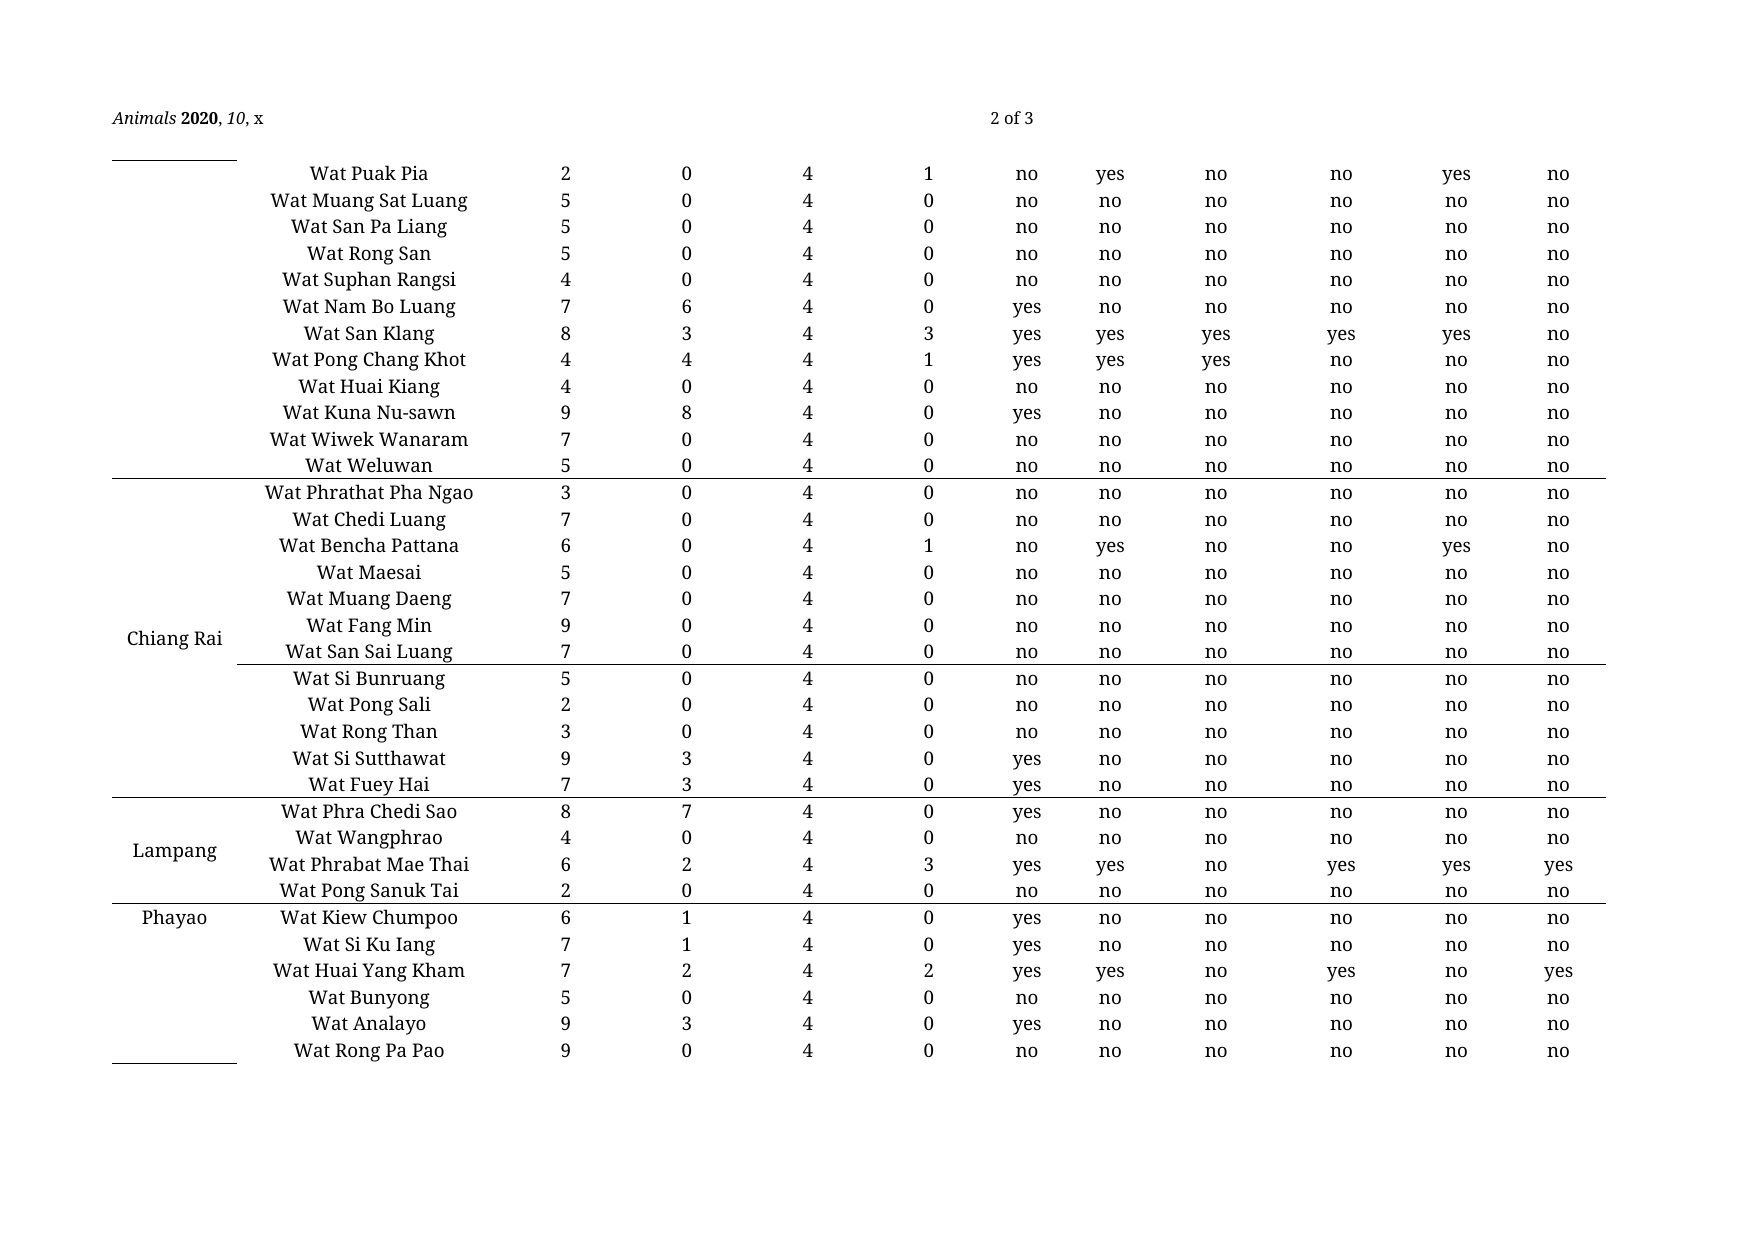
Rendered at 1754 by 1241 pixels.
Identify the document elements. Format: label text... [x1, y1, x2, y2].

table_cell no [985, 585, 1068, 611]
table_cell no [1152, 904, 1280, 930]
table_cell no [1510, 1010, 1606, 1036]
table_cell no [1152, 186, 1280, 213]
table_cell no [1280, 160, 1402, 186]
table_cell no [985, 638, 1068, 664]
table_cell yes [1402, 850, 1510, 877]
table_cell no [1152, 744, 1280, 770]
table_cell yes [1069, 345, 1152, 372]
table_cell yes [985, 292, 1068, 319]
table_cell 3 [872, 850, 985, 877]
table_cell 0 [630, 877, 743, 903]
table_cell no [985, 372, 1068, 398]
table_cell Wat Rong Pa Pao [237, 1036, 501, 1063]
table_cell no [1069, 266, 1152, 292]
table_cell no [1402, 558, 1510, 584]
table_cell 4 [743, 850, 872, 877]
table_cell 4 [743, 956, 872, 983]
table_cell 0 [872, 1036, 985, 1063]
table_cell no [1510, 345, 1606, 372]
table_cell no [985, 186, 1068, 213]
table_cell yes [1069, 319, 1152, 345]
table_cell Wat Pong Chang Khot [237, 345, 501, 372]
table_cell Wat Chedi Luang [237, 505, 501, 531]
table_cell no [1402, 186, 1510, 213]
table_cell 0 [630, 665, 743, 691]
table_cell 2 [630, 956, 743, 983]
table_cell yes [985, 770, 1068, 797]
table_cell 4 [743, 213, 872, 239]
table_cell no [1280, 399, 1402, 425]
table_cell 4 [743, 399, 872, 425]
table_cell no [1510, 717, 1606, 744]
table_cell Wat Rong Than [237, 717, 501, 744]
table_cell 0 [872, 824, 985, 850]
table_cell yes [985, 930, 1068, 956]
table_cell no [1069, 479, 1152, 505]
table_cell no [1280, 292, 1402, 319]
table_cell yes [985, 956, 1068, 983]
table_cell Wat Huai Kiang [237, 372, 501, 398]
table_cell no [1402, 505, 1510, 531]
table_cell no [1280, 186, 1402, 213]
table_cell no [1280, 558, 1402, 584]
table_cell no [1510, 160, 1606, 186]
table_cell no [1280, 505, 1402, 531]
table_cell 4 [743, 611, 872, 638]
table_cell 0 [872, 770, 985, 797]
table_cell no [985, 983, 1068, 1009]
table_cell no [985, 505, 1068, 531]
table_cell 0 [872, 691, 985, 717]
table_cell no [1152, 691, 1280, 717]
table_cell no [1402, 638, 1510, 664]
table_cell Phayao [112, 904, 237, 1063]
table_cell no [1510, 983, 1606, 1009]
table_cell no [1402, 665, 1510, 691]
table_cell no [1402, 452, 1510, 478]
table_cell 4 [743, 824, 872, 850]
table_cell no [1510, 213, 1606, 239]
table_cell no [1280, 877, 1402, 903]
table_cell yes [1069, 850, 1152, 877]
table_cell no [1152, 638, 1280, 664]
table_cell no [1152, 930, 1280, 956]
table_cell no [1510, 770, 1606, 797]
table_cell 0 [630, 213, 743, 239]
table_cell no [1280, 1036, 1402, 1063]
table_cell no [1069, 372, 1152, 398]
table_cell no [1510, 425, 1606, 452]
table_cell no [1402, 425, 1510, 452]
table_cell no [1402, 691, 1510, 717]
table_cell no [1402, 930, 1510, 956]
table_cell no [1152, 956, 1280, 983]
table_cell no [1152, 798, 1280, 823]
table_cell no [1280, 638, 1402, 664]
table_cell 6 [501, 531, 630, 558]
table_cell no [1152, 160, 1280, 186]
table_cell no [1280, 531, 1402, 558]
table_cell no [1069, 292, 1152, 319]
table_cell no [1152, 717, 1280, 744]
table_cell no [1510, 638, 1606, 664]
table_cell 4 [743, 1036, 872, 1063]
table_cell 0 [872, 239, 985, 266]
table_cell 0 [630, 638, 743, 664]
table_cell no [1402, 372, 1510, 398]
table_cell 4 [743, 266, 872, 292]
table_cell 1 [872, 531, 985, 558]
table_cell no [1280, 798, 1402, 823]
table_cell no [1069, 452, 1152, 478]
table_cell 0 [872, 744, 985, 770]
table_cell no [1280, 1010, 1402, 1036]
table_cell no [1510, 505, 1606, 531]
table_cell no [985, 558, 1068, 584]
table_cell yes [1069, 956, 1152, 983]
table_cell no [1069, 1010, 1152, 1036]
table_cell Wat Fuey Hai [237, 770, 501, 797]
table_cell no [1402, 292, 1510, 319]
table_cell 0 [872, 611, 985, 638]
table_cell no [1280, 930, 1402, 956]
table_cell no [1069, 930, 1152, 956]
table_cell 7 [630, 798, 743, 823]
table_cell 0 [630, 717, 743, 744]
table_cell yes [985, 345, 1068, 372]
table_cell 7 [501, 585, 630, 611]
table_cell 4 [743, 691, 872, 717]
table_cell Wat Maesai [237, 558, 501, 584]
table_cell yes [985, 798, 1068, 823]
table_cell no [985, 691, 1068, 717]
table_cell no [1280, 717, 1402, 744]
table_cell yes [985, 319, 1068, 345]
table_cell 0 [630, 531, 743, 558]
table_cell 4 [743, 452, 872, 478]
table_cell 0 [872, 798, 985, 823]
table_cell 3 [872, 319, 985, 345]
table_cell 5 [501, 239, 630, 266]
table_cell yes [1280, 850, 1402, 877]
table_cell 0 [630, 585, 743, 611]
table_cell no [1280, 345, 1402, 372]
table_cell 2 [872, 956, 985, 983]
table_cell 0 [630, 266, 743, 292]
table_cell 4 [743, 372, 872, 398]
table_cell Wat Pong Sanuk Tai [237, 877, 501, 903]
table_cell no [1069, 904, 1152, 930]
table_cell 0 [630, 479, 743, 505]
table_cell 9 [501, 744, 630, 770]
table_cell no [1402, 877, 1510, 903]
table_cell 7 [501, 770, 630, 797]
table_cell 0 [872, 505, 985, 531]
table_cell no [1069, 824, 1152, 850]
table_cell no [1510, 824, 1606, 850]
table_cell 4 [743, 798, 872, 823]
table_cell 3 [630, 744, 743, 770]
table_cell Wat Pong Sali [237, 691, 501, 717]
table_cell 5 [501, 452, 630, 478]
table_cell no [1152, 479, 1280, 505]
table_cell 4 [743, 425, 872, 452]
table_cell Wat Si Ku Iang [237, 930, 501, 956]
table_cell 0 [872, 904, 985, 930]
table_cell no [1152, 452, 1280, 478]
table_cell Wat Bunyong [237, 983, 501, 1009]
table_cell no [1402, 717, 1510, 744]
table_cell yes [985, 904, 1068, 930]
table_cell Wat San Klang [237, 319, 501, 345]
table_cell no [1069, 983, 1152, 1009]
table_cell 4 [743, 904, 872, 930]
table_cell no [1152, 665, 1280, 691]
table_cell Wat Wiwek Wanaram [237, 425, 501, 452]
table_cell 5 [501, 558, 630, 584]
table_cell Wat Si Bunruang [237, 665, 501, 691]
table_cell 2 [501, 691, 630, 717]
table_cell no [1510, 877, 1606, 903]
table_cell no [1510, 372, 1606, 398]
table_cell no [1402, 213, 1510, 239]
table_cell 4 [743, 665, 872, 691]
table_cell no [1280, 479, 1402, 505]
table_cell 1 [872, 160, 985, 186]
table_cell no [985, 611, 1068, 638]
table_cell 5 [501, 665, 630, 691]
table_cell 0 [872, 1010, 985, 1036]
table_cell 4 [743, 160, 872, 186]
table_cell 1 [872, 345, 985, 372]
table_cell no [1069, 505, 1152, 531]
table_cell no [985, 1036, 1068, 1063]
table_cell 7 [501, 425, 630, 452]
table_cell yes [1280, 956, 1402, 983]
table_cell 6 [630, 292, 743, 319]
table_cell no [1280, 691, 1402, 717]
table_cell Wat Puak Pia [237, 160, 501, 186]
table_cell no [1152, 372, 1280, 398]
table_cell 0 [872, 877, 985, 903]
table_cell 4 [743, 585, 872, 611]
table_cell yes [1510, 850, 1606, 877]
table_cell 2 [501, 160, 630, 186]
table_cell no [1280, 665, 1402, 691]
table_cell 0 [872, 665, 985, 691]
table_cell 2 [630, 850, 743, 877]
table_cell no [1152, 850, 1280, 877]
table_cell no [1152, 239, 1280, 266]
table_cell no [1510, 904, 1606, 930]
table_cell no [1280, 904, 1402, 930]
table_cell no [1069, 638, 1152, 664]
table_cell 5 [501, 983, 630, 1009]
table_cell 0 [630, 1036, 743, 1063]
table_cell 8 [501, 798, 630, 823]
table_cell no [1152, 1036, 1280, 1063]
table_cell no [1402, 798, 1510, 823]
table_cell yes [1280, 319, 1402, 345]
table_cell no [1402, 1036, 1510, 1063]
table_cell no [1510, 479, 1606, 505]
table_cell no [985, 531, 1068, 558]
table_cell no [1280, 983, 1402, 1009]
table_cell 8 [501, 319, 630, 345]
table_cell no [1152, 877, 1280, 903]
table_cell 4 [743, 345, 872, 372]
table_cell no [1510, 611, 1606, 638]
table_cell no [1152, 558, 1280, 584]
table_cell no [1152, 585, 1280, 611]
table_cell 4 [501, 372, 630, 398]
table_cell yes [1402, 531, 1510, 558]
table_cell 4 [743, 319, 872, 345]
table_cell 0 [630, 452, 743, 478]
table_cell no [1280, 824, 1402, 850]
table_cell 0 [872, 292, 985, 319]
table_cell Wat Fang Min [237, 611, 501, 638]
table_cell yes [1402, 160, 1510, 186]
table_cell 0 [630, 611, 743, 638]
table_cell Chiang Rai [112, 479, 237, 797]
table_cell 7 [501, 930, 630, 956]
table_cell Wat Nam Bo Luang [237, 292, 501, 319]
table_cell no [1510, 292, 1606, 319]
table_cell no [1152, 292, 1280, 319]
table_cell no [1069, 744, 1152, 770]
table_cell 6 [501, 904, 630, 930]
table_cell Wat Wangphrao [237, 824, 501, 850]
table_cell no [1510, 531, 1606, 558]
table_cell no [1069, 717, 1152, 744]
table_cell no [1402, 239, 1510, 266]
table_cell Wat Suphan Rangsi [237, 266, 501, 292]
table_cell no [1069, 691, 1152, 717]
table_cell 3 [501, 479, 630, 505]
table_cell no [985, 877, 1068, 903]
table_cell yes [985, 744, 1068, 770]
table_cell no [1280, 266, 1402, 292]
table_cell 0 [630, 558, 743, 584]
table_cell no [985, 239, 1068, 266]
table_cell 4 [743, 531, 872, 558]
table_cell 4 [743, 930, 872, 956]
table_cell 4 [743, 744, 872, 770]
table_cell no [1152, 1010, 1280, 1036]
table_cell no [1152, 425, 1280, 452]
table_cell no [1402, 770, 1510, 797]
table_cell 0 [630, 160, 743, 186]
table_cell no [1510, 930, 1606, 956]
table_cell no [1280, 585, 1402, 611]
table_cell 0 [872, 558, 985, 584]
table_cell no [1069, 877, 1152, 903]
table_cell 0 [630, 425, 743, 452]
table_cell 3 [630, 770, 743, 797]
table_cell Wat Analayo [237, 1010, 501, 1036]
table_cell Wat Kuna Nu-sawn [237, 399, 501, 425]
table_cell 0 [872, 186, 985, 213]
table_cell 0 [872, 399, 985, 425]
table_cell no [1152, 505, 1280, 531]
table_cell 4 [743, 292, 872, 319]
table_cell 0 [630, 372, 743, 398]
table_cell 0 [872, 479, 985, 505]
table_cell 4 [743, 1010, 872, 1036]
table_cell 0 [872, 372, 985, 398]
table_cell 4 [743, 717, 872, 744]
table_cell no [1402, 904, 1510, 930]
table_cell no [1510, 558, 1606, 584]
table_cell 0 [630, 239, 743, 266]
table_cell 4 [743, 770, 872, 797]
table_cell Wat Phrabat Mae Thai [237, 850, 501, 877]
table_cell yes [1152, 345, 1280, 372]
table_cell 0 [872, 585, 985, 611]
table_cell no [1510, 186, 1606, 213]
table_cell yes [1069, 531, 1152, 558]
table_cell 4 [743, 186, 872, 213]
table_cell yes [1402, 319, 1510, 345]
table_cell 7 [501, 505, 630, 531]
table_cell no [1402, 744, 1510, 770]
table_cell 9 [501, 399, 630, 425]
table_cell 4 [630, 345, 743, 372]
table_cell no [1510, 319, 1606, 345]
table_cell 0 [872, 213, 985, 239]
table_cell 0 [872, 717, 985, 744]
table_cell no [1510, 266, 1606, 292]
table_cell Wat Bencha Pattana [237, 531, 501, 558]
table_cell Wat Rong San [237, 239, 501, 266]
table_cell no [985, 425, 1068, 452]
table_cell 7 [501, 292, 630, 319]
table_cell no [1280, 744, 1402, 770]
table_cell 0 [630, 824, 743, 850]
table_cell no [985, 479, 1068, 505]
table_cell no [1402, 824, 1510, 850]
table_cell no [985, 717, 1068, 744]
table_cell no [1069, 585, 1152, 611]
table_cell no [985, 452, 1068, 478]
table_cell no [1510, 452, 1606, 478]
table_cell Wat San Pa Liang [237, 213, 501, 239]
table_cell no [1280, 372, 1402, 398]
table_cell no [1152, 266, 1280, 292]
table_cell no [985, 213, 1068, 239]
table_cell no [1402, 983, 1510, 1009]
table_cell no [1069, 425, 1152, 452]
table_cell 9 [501, 1010, 630, 1036]
table_cell yes [985, 1010, 1068, 1036]
table_cell 3 [630, 319, 743, 345]
table_cell Wat Phra Chedi Sao [237, 798, 501, 823]
table_cell no [1069, 770, 1152, 797]
table_cell 0 [872, 930, 985, 956]
table_cell no [985, 266, 1068, 292]
table_cell no [1280, 611, 1402, 638]
table_cell 8 [630, 399, 743, 425]
table_cell 4 [501, 266, 630, 292]
table_cell 4 [743, 479, 872, 505]
table_cell 7 [501, 638, 630, 664]
table_cell no [1069, 558, 1152, 584]
table_cell Wat Huai Yang Kham [237, 956, 501, 983]
table_cell 0 [872, 638, 985, 664]
table_cell no [1510, 585, 1606, 611]
table_cell 5 [501, 186, 630, 213]
table_cell yes [985, 399, 1068, 425]
table_cell no [1069, 611, 1152, 638]
table_cell no [985, 665, 1068, 691]
table_cell yes [1069, 160, 1152, 186]
table_cell 0 [872, 452, 985, 478]
table_cell 0 [630, 691, 743, 717]
table_cell no [1510, 1036, 1606, 1063]
table_cell no [1069, 399, 1152, 425]
table_cell 4 [501, 824, 630, 850]
table_cell no [1402, 266, 1510, 292]
table_cell no [1402, 479, 1510, 505]
table_cell no [1510, 665, 1606, 691]
table_cell no [1510, 691, 1606, 717]
table_cell no [1152, 770, 1280, 797]
table_cell Wat San Sai Luang [237, 638, 501, 664]
table_cell yes [1152, 319, 1280, 345]
table_cell no [1280, 239, 1402, 266]
table_cell 5 [501, 213, 630, 239]
table_cell 3 [630, 1010, 743, 1036]
table_cell no [1152, 399, 1280, 425]
table_cell no [1280, 213, 1402, 239]
table_cell no [1402, 399, 1510, 425]
table_cell 4 [743, 505, 872, 531]
table_cell no [1280, 452, 1402, 478]
table_cell 1 [630, 904, 743, 930]
table_cell no [1152, 213, 1280, 239]
table_cell Wat Weluwan [237, 452, 501, 478]
table_cell yes [1510, 956, 1606, 983]
table_cell no [1402, 611, 1510, 638]
table_cell no [985, 824, 1068, 850]
table_cell yes [985, 850, 1068, 877]
table_cell no [1152, 531, 1280, 558]
table_cell Wat Si Sutthawat [237, 744, 501, 770]
table_cell 9 [501, 611, 630, 638]
table_cell 4 [743, 558, 872, 584]
table_cell no [1069, 213, 1152, 239]
table_cell 4 [743, 983, 872, 1009]
table_cell Wat Kiew Chumpoo [237, 904, 501, 930]
table_cell Lampang [112, 798, 237, 903]
table_cell 0 [630, 505, 743, 531]
table_cell no [1152, 983, 1280, 1009]
table_cell no [1280, 425, 1402, 452]
table_cell 4 [743, 239, 872, 266]
table_cell no [1402, 956, 1510, 983]
table_cell 4 [743, 877, 872, 903]
table_cell no [1402, 585, 1510, 611]
table_cell 0 [630, 186, 743, 213]
table_cell no [1510, 239, 1606, 266]
table_cell no [1510, 798, 1606, 823]
table_cell 6 [501, 850, 630, 877]
table_cell no [1152, 611, 1280, 638]
table_cell 0 [630, 983, 743, 1009]
table_cell Wat Phrathat Pha Ngao [237, 479, 501, 505]
table_cell 0 [872, 425, 985, 452]
table_cell 1 [630, 930, 743, 956]
table_cell no [985, 160, 1068, 186]
table_cell 0 [872, 266, 985, 292]
table_cell 4 [501, 345, 630, 372]
table_cell no [1069, 186, 1152, 213]
table_cell no [1510, 744, 1606, 770]
table_cell no [1069, 1036, 1152, 1063]
table_cell no [1510, 399, 1606, 425]
table_cell no [1152, 824, 1280, 850]
table_cell 4 [743, 638, 872, 664]
table_cell no [1069, 665, 1152, 691]
table_cell no [1402, 345, 1510, 372]
table_cell Wat Muang Sat Luang [237, 186, 501, 213]
table_cell 0 [872, 983, 985, 1009]
table_cell Wat Muang Daeng [237, 585, 501, 611]
table_cell 2 [501, 877, 630, 903]
table_cell 3 [501, 717, 630, 744]
table_cell no [1280, 770, 1402, 797]
table_cell no [1402, 1010, 1510, 1036]
table_cell no [1069, 239, 1152, 266]
table_cell no [1069, 798, 1152, 823]
table_cell 9 [501, 1036, 630, 1063]
table_cell 7 [501, 956, 630, 983]
